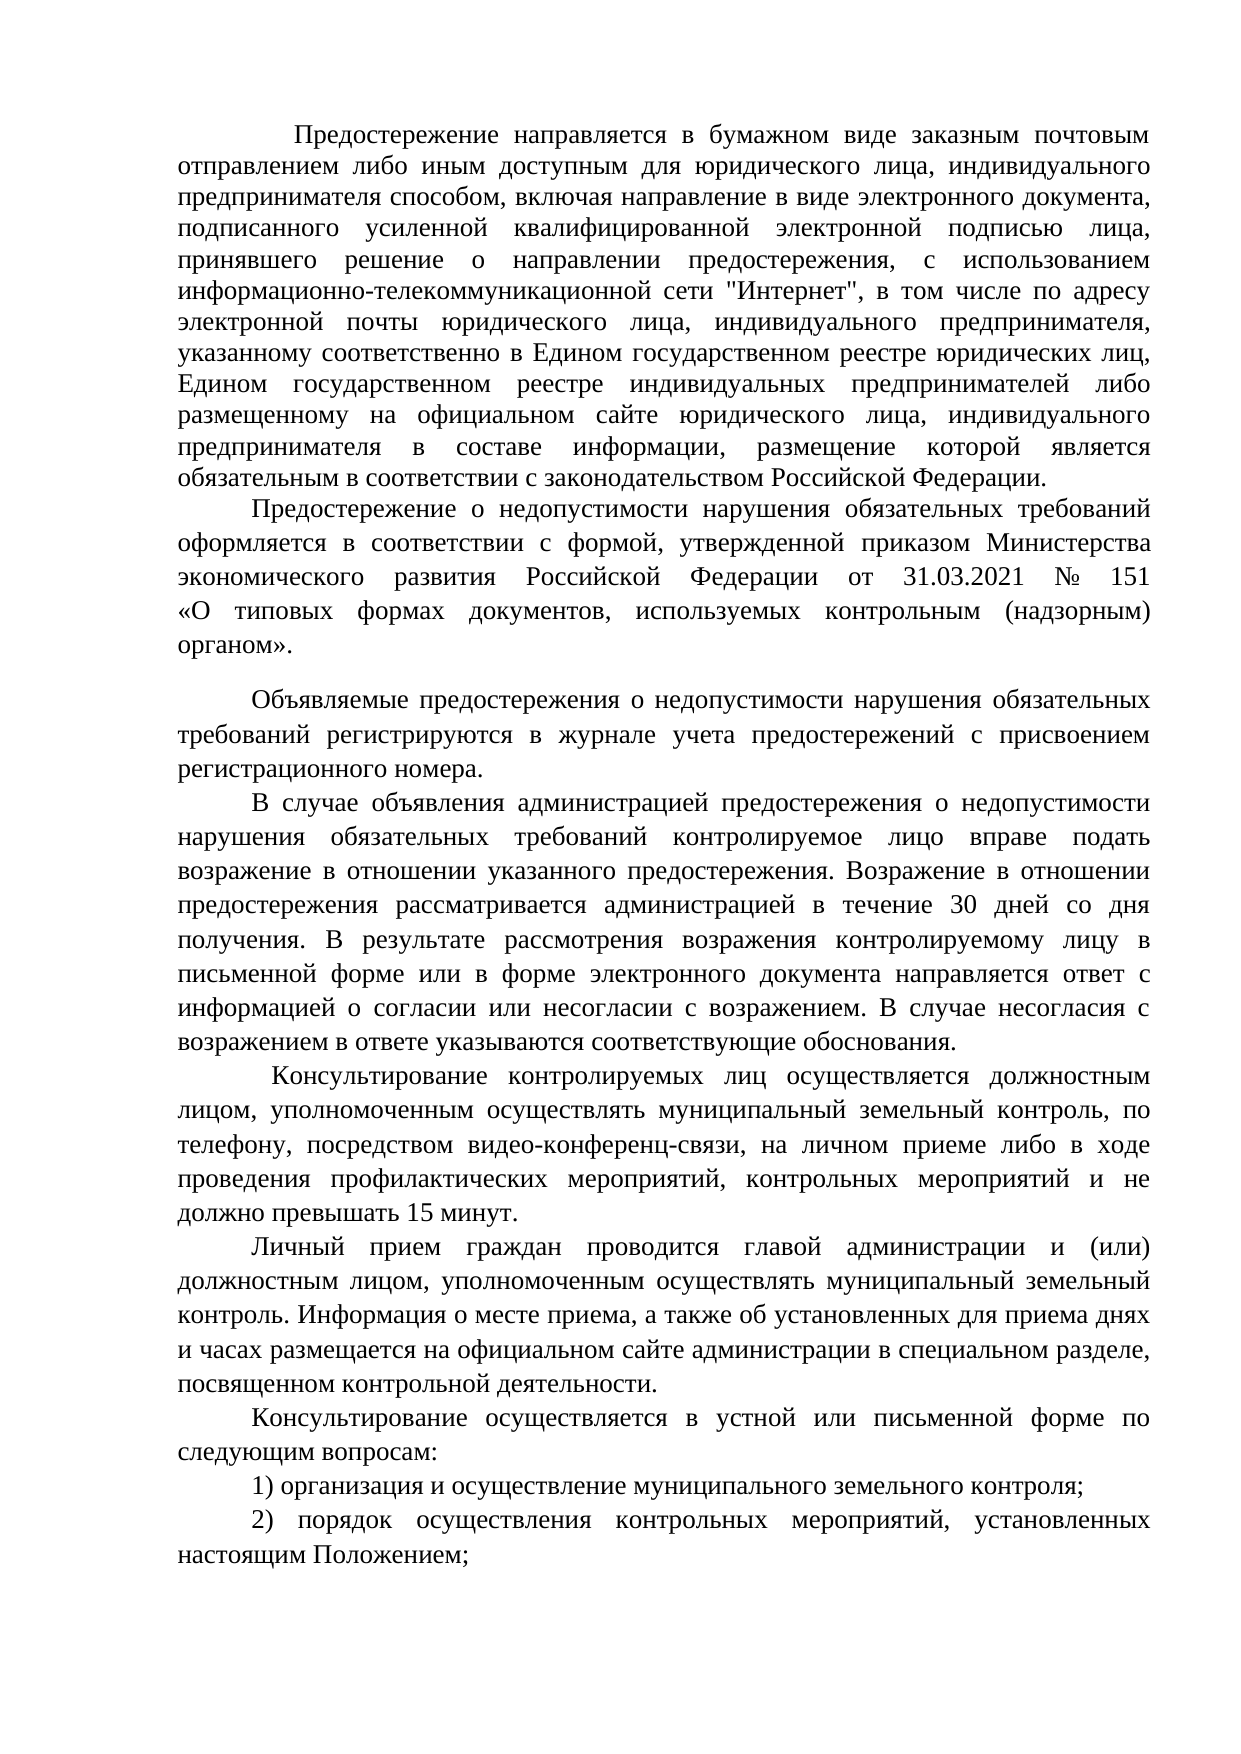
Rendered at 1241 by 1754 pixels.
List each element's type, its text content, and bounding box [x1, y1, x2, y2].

text Консультирование контролируемых лиц осуществляется должностным лицом, уполномоченным осуществлять муниципальный земельный контроль, по телефону, посредством видео-конференц-связи, на личном приеме либо в ходе проведения профилактических мероприятий, контрольных мероприятий и не должно превышать 15 минут. [177, 1059, 1152, 1227]
text Предостережение направляется в бумажном виде заказным почтовым отправлением либо иным доступным для юридического лица, индивидуального предпринимателя способом, включая направление в виде электронного документа, подписанного усиленной квалифицированной электронной подписью лица, принявшего решение о направлении предостережения, с использованием информационно-телекоммуникационной сети "Интернет", в том числе по адресу электронной почты юридического лица, индивидуального предпринимателя, указанному соответственно в Едином государственном реестре юридических лиц, Едином государственном реестре индивидуальных предпринимателей либо размещенному на официальном сайте юридического лица, индивидуального предпринимателя в составе информации, размещение которой является обязательным в соответствии с законодательством Российской Федерации. [177, 118, 1152, 492]
text В случае объявления администрацией предостережения о недопустимости нарушения обязательных требований контролируемое лицо вправе подать возражение в отношении указанного предостережения. Возражение в отношении предостережения рассматривается администрацией в течение 30 дней со дня получения. В результате рассмотрения возражения контролируемому лицу в письменной форме или в форме электронного документа направляется ответ с информацией о согласии или несогласии с возражением. В случае несогласия с возражением в ответе указываются соответствующие обоснования. [177, 786, 1152, 1056]
text Консультирование осуществляется в устной или письменной форме по следующим вопросам: [177, 1401, 1152, 1466]
text 1) организация и осуществление муниципального земельного контроля; [177, 1469, 1152, 1501]
text Объявляемые предостережения о недопустимости нарушения обязательных требований регистрируются в журнале учета предостережений с присвоением регистрационного номера. [177, 683, 1152, 783]
text 2) порядок осуществления контрольных мероприятий, установленных настоящим Положением; [177, 1503, 1152, 1569]
text Личный прием граждан проводится главой администрации и (или) должностным лицом, уполномоченным осуществлять муниципальный земельный контроль. Информация о месте приема, а также об установленных для приема днях и часах размещается на официальном сайте администрации в специальном разделе, посвященном контрольной деятельности. [177, 1230, 1152, 1398]
text Предостережение о недопустимости нарушения обязательных требований оформляется в соответствии с формой, утвержденной приказом Министерства экономического развития Российской Федерации от 31.03.2021 № 151 «О типовых формах документов, используемых контрольным (надзорным) органом». [177, 492, 1152, 560]
text Предостережение о недопустимости нарушения обязательных требований оформляется в соответствии с формой, утвержденной приказом Министерства экономического развития Российской Федерации от 31.03.2021 № 151 «О типовых формах документов, используемых контрольным (надзорным) органом». [177, 626, 1152, 660]
